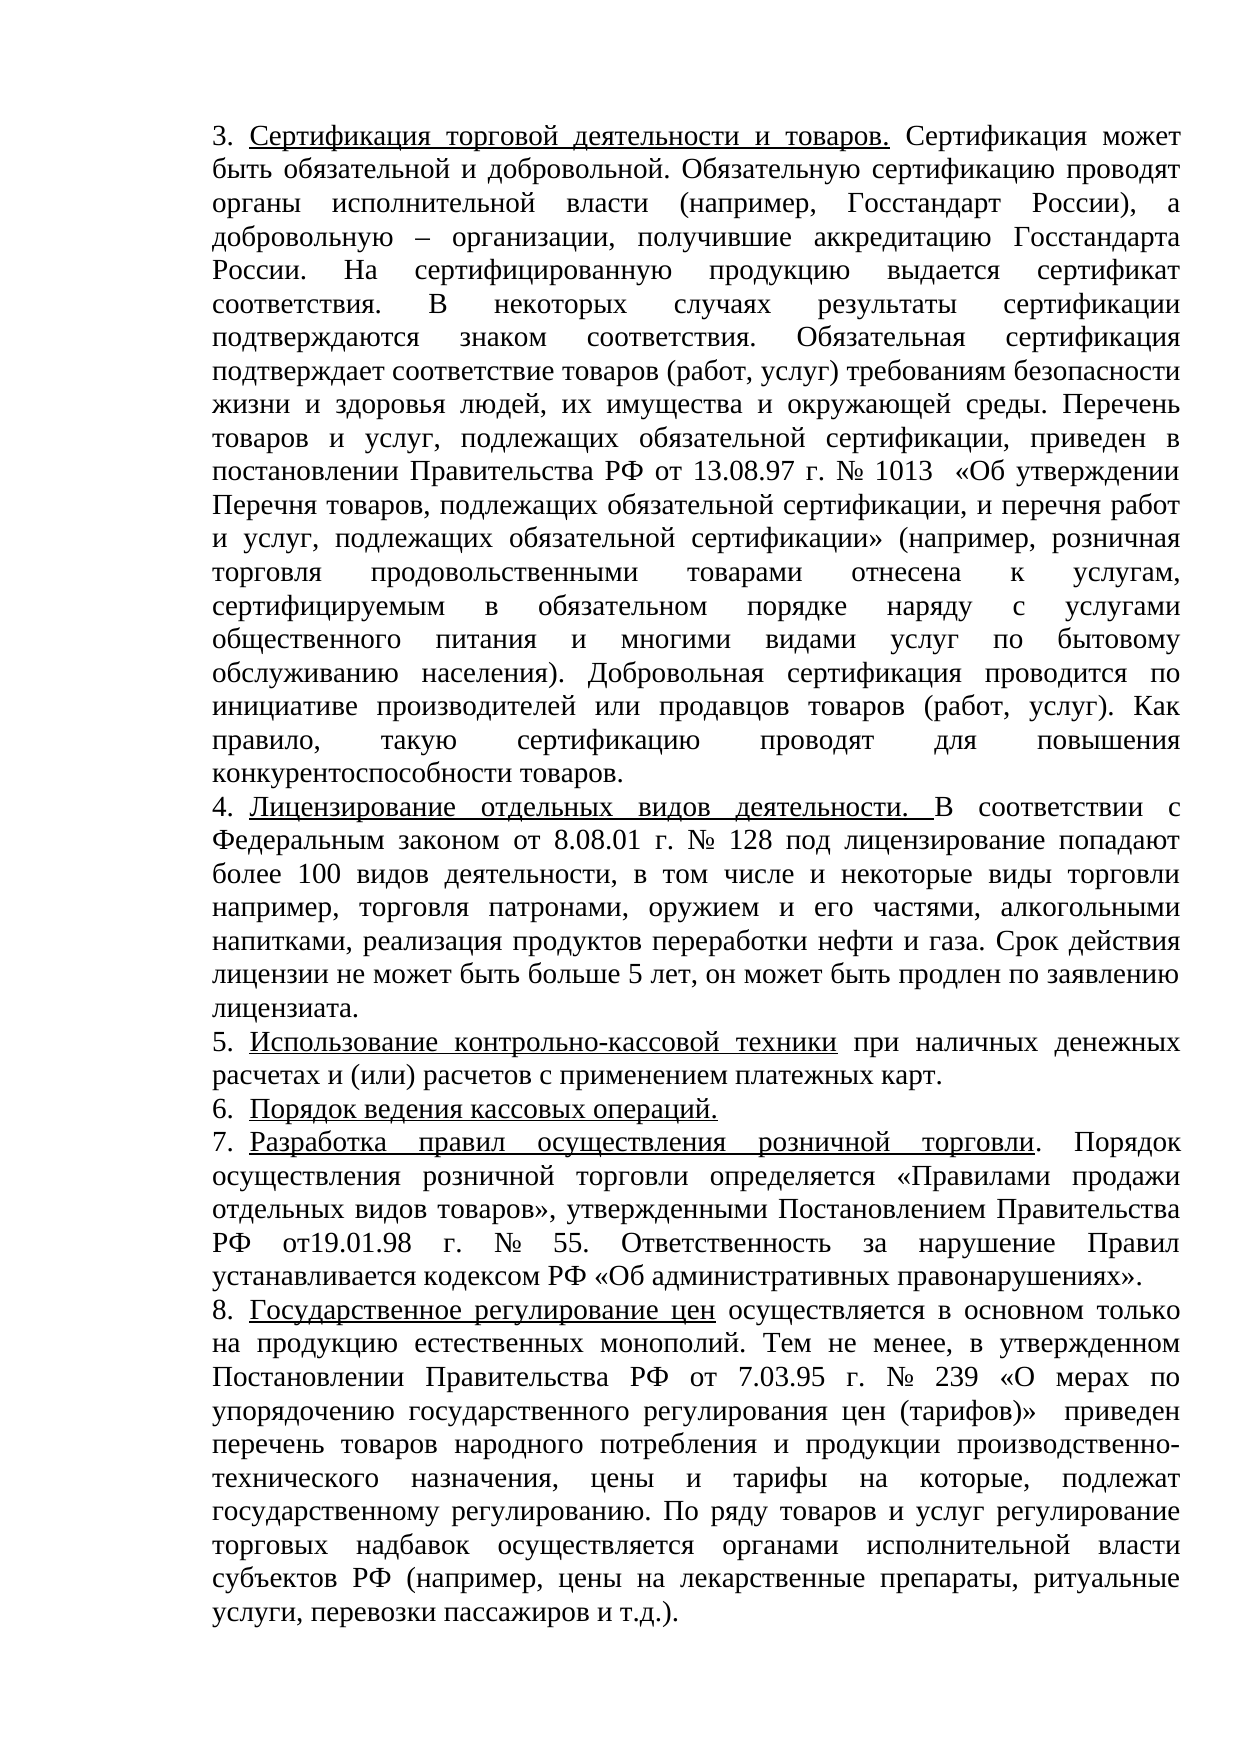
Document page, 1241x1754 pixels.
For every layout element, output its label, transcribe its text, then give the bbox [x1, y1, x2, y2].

list Государственное регулирование цен осуществляется в основном только на продукцию естественных монополий. Тем не менее, в утвержденном Постановлении Правительства РФ от 7.03.95 г. № 239 «О мерах по упорядочению государственного регулирования цен (тарифов)» приведен перечень товаров народного потребления и продукции производственно-технического назначения, цены и тарифы на которые, подлежат государственному регулированию. По ряду товаров и услуг регулирование торговых надбавок осуществляется органами исполнительной власти субъектов РФ (например, цены на лекарственные препараты, ритуальные услуги, перевозки пассажиров и т.д.). [212, 1292, 1181, 1627]
list Порядок ведения кассовых операций. [212, 1091, 1181, 1124]
list Лицензирование отдельных видов деятельности. В соответствии с Федеральным законом от 8.08.01 г. № 128 под лицензирование попадают более 100 видов деятельности, в том числе и некоторые виды торговли например, торговля патронами, оружием и его частями, алкогольными напитками, реализация продуктов переработки нефти и газа. Срок действия лицензии не может быть больше 5 лет, он может быть продлен по заявлению лицензиата. [212, 789, 1181, 1024]
list Сертификация торговой деятельности и товаров. Сертификация может быть обязательной и добровольной. Обязательную сертификацию проводят органы исполнительной власти (например, Госстандарт России), а добровольную – организации, получившие аккредитацию Госстандарта России. На сертифицированную продукцию выдается сертификат соответствия. В некоторых случаях результаты сертификации подтверждаются знаком соответствия. Обязательная сертификация подтверждает соответствие товаров (работ, услуг) требованиям безопасности жизни и здоровья людей, их имущества и окружающей среды. Перечень товаров и услуг, подлежащих обязательной сертификации, приведен в постановлении Правительства РФ от 13.08.97 г. № 1013 «Об утверждении Перечня товаров, подлежащих обязательной сертификации, и перечня работ и услуг, подлежащих обязательной сертификации» (например, розничная торговля продовольственными товарами отнесена к услугам, сертифицируемым в обязательном порядке наряду с услугами общественного питания и многими видами услуг по бытовому обслуживанию населения). Добровольная сертификация проводится по инициативе производителей или продавцов товаров (работ, услуг). Как правило, такую сертификацию проводят для повышения конкурентоспособности товаров. [212, 118, 1181, 789]
list Разработка правил осуществления розничной торговли. Порядок осуществления розничной торговли определяется «Правилами продажи отдельных видов товаров», утвержденными Постановлением Правительства РФ от19.01.98 г. № 55. Ответственность за нарушение Правил устанавливается кодексом РФ «Об административных правонарушениях». [212, 1124, 1181, 1292]
list Использование контрольно-кассовой техники при наличных денежных расчетах и (или) расчетов с применением платежных карт. [212, 1024, 1181, 1091]
